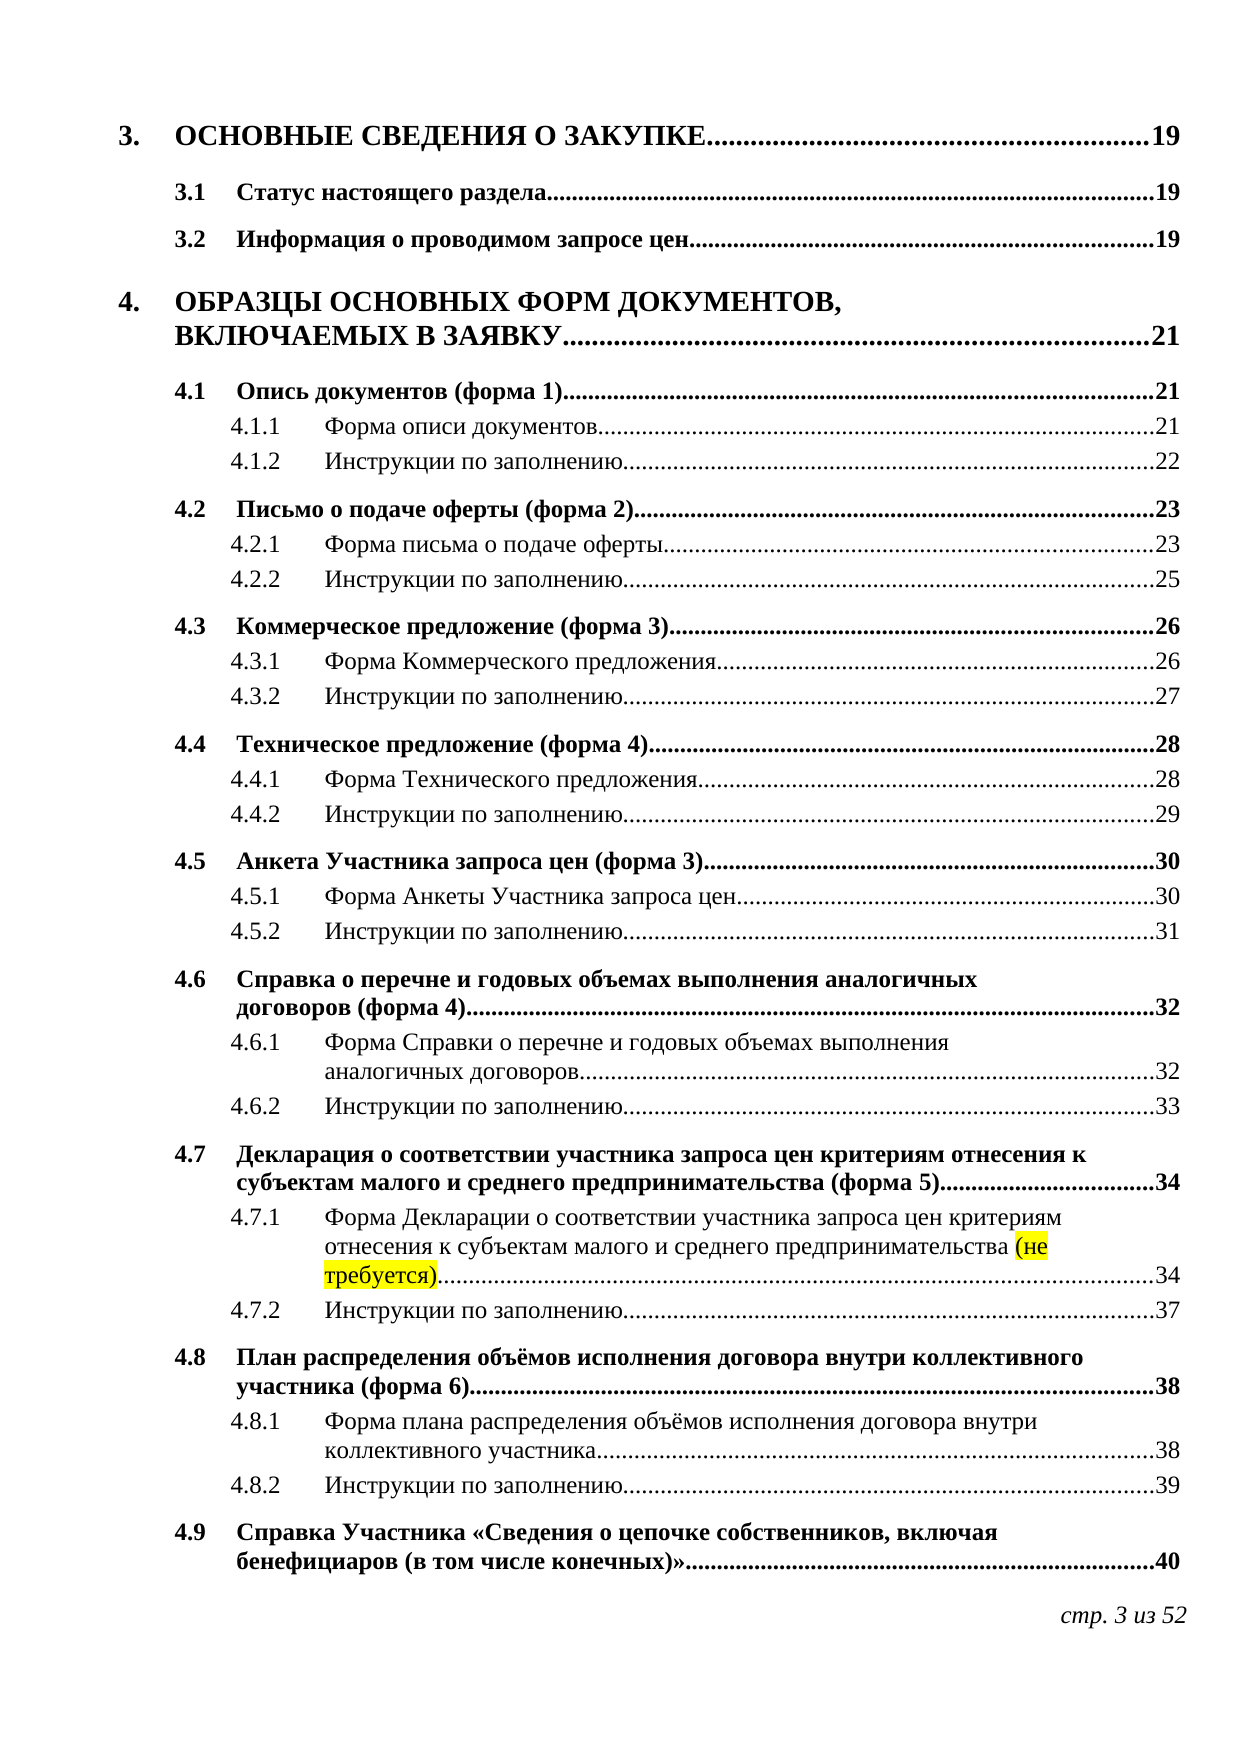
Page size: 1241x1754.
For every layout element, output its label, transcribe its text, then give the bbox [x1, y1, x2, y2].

text 4.9 Справка Участника «Сведения о цепочке собственников, включая бенефициаров (в том числе конечных)» 40 [174, 1517, 1093, 1575]
text 4.1 Опись документов (форма 1) 21 [174, 376, 1093, 405]
text 4.1.1 Форма описи документов 21 [230, 411, 1063, 440]
text 3.1 Статус настоящего раздела 19 [174, 177, 1093, 205]
text 4.1.2 Инструкции по заполнению 22 [230, 446, 1063, 475]
text 4.3 Коммерческое предложение (форма 3) 26 [174, 611, 1093, 640]
text 4.8.1 Форма плана распределения объёмов исполнения договора внутри коллективного участника 38 [230, 1406, 1063, 1464]
text 4.5.2 Инструкции по заполнению 31 [230, 916, 1063, 945]
text 4.3.2 Инструкции по заполнению 27 [230, 681, 1063, 710]
text 4.3.1 Форма Коммерческого предложения 26 [230, 646, 1063, 675]
text 4.4.1 Форма Технического предложения 28 [230, 764, 1063, 792]
text 4.8 План распределения объёмов исполнения договора внутри коллективного участника (форма 6) 38 [174, 1342, 1093, 1400]
text 4.6.2 Инструкции по заполнению 33 [230, 1091, 1063, 1120]
text 4. Образцы основных форм документов, включаемых в заявку 21 [118, 284, 1063, 351]
text 4.6.1 Форма Справки о перечне и годовых объемах выполнения аналогичных договоров 32 [230, 1027, 1063, 1085]
text 4.4 Техническое предложение (форма 4) 28 [174, 729, 1093, 757]
text 4.4.2 Инструкции по заполнению 29 [230, 799, 1063, 827]
text 4.7 Декларация о соответствии участника запроса цен критериям отнесения к субъектам малого и среднего предпринимательства (форма 5) 34 [174, 1139, 1093, 1196]
text 4.5 Анкета Участника запроса цен (форма 3) 30 [174, 846, 1093, 875]
text 4.2.2 Инструкции по заполнению 25 [230, 564, 1063, 592]
text 3.2 Информация о проводимом запросе цен 19 [174, 224, 1093, 253]
text 4.7.1 Форма Декларации о соответствии участника запроса цен критериям отнесения к субъектам малого и среднего предпринимательства (не требуется) 34 [230, 1202, 1063, 1289]
text 4.2 Письмо о подаче оферты (форма 2) 23 [174, 494, 1093, 522]
text 4.2.1 Форма письма о подаче оферты 23 [230, 529, 1063, 557]
text 4.7.2 Инструкции по заполнению 37 [230, 1295, 1063, 1324]
text 4.8.2 Инструкции по заполнению 39 [230, 1470, 1063, 1499]
text 4.5.1 Форма Анкеты Участника запроса цен 30 [230, 881, 1063, 910]
text 4.6 Справка о перечне и годовых объемах выполнения аналогичных договоров (форма 4) 32 [174, 964, 1093, 1021]
text 3. ОСНОВНЫЕ СВЕДЕНИЯ О ЗАКУПКЕ 19 [118, 118, 1063, 152]
